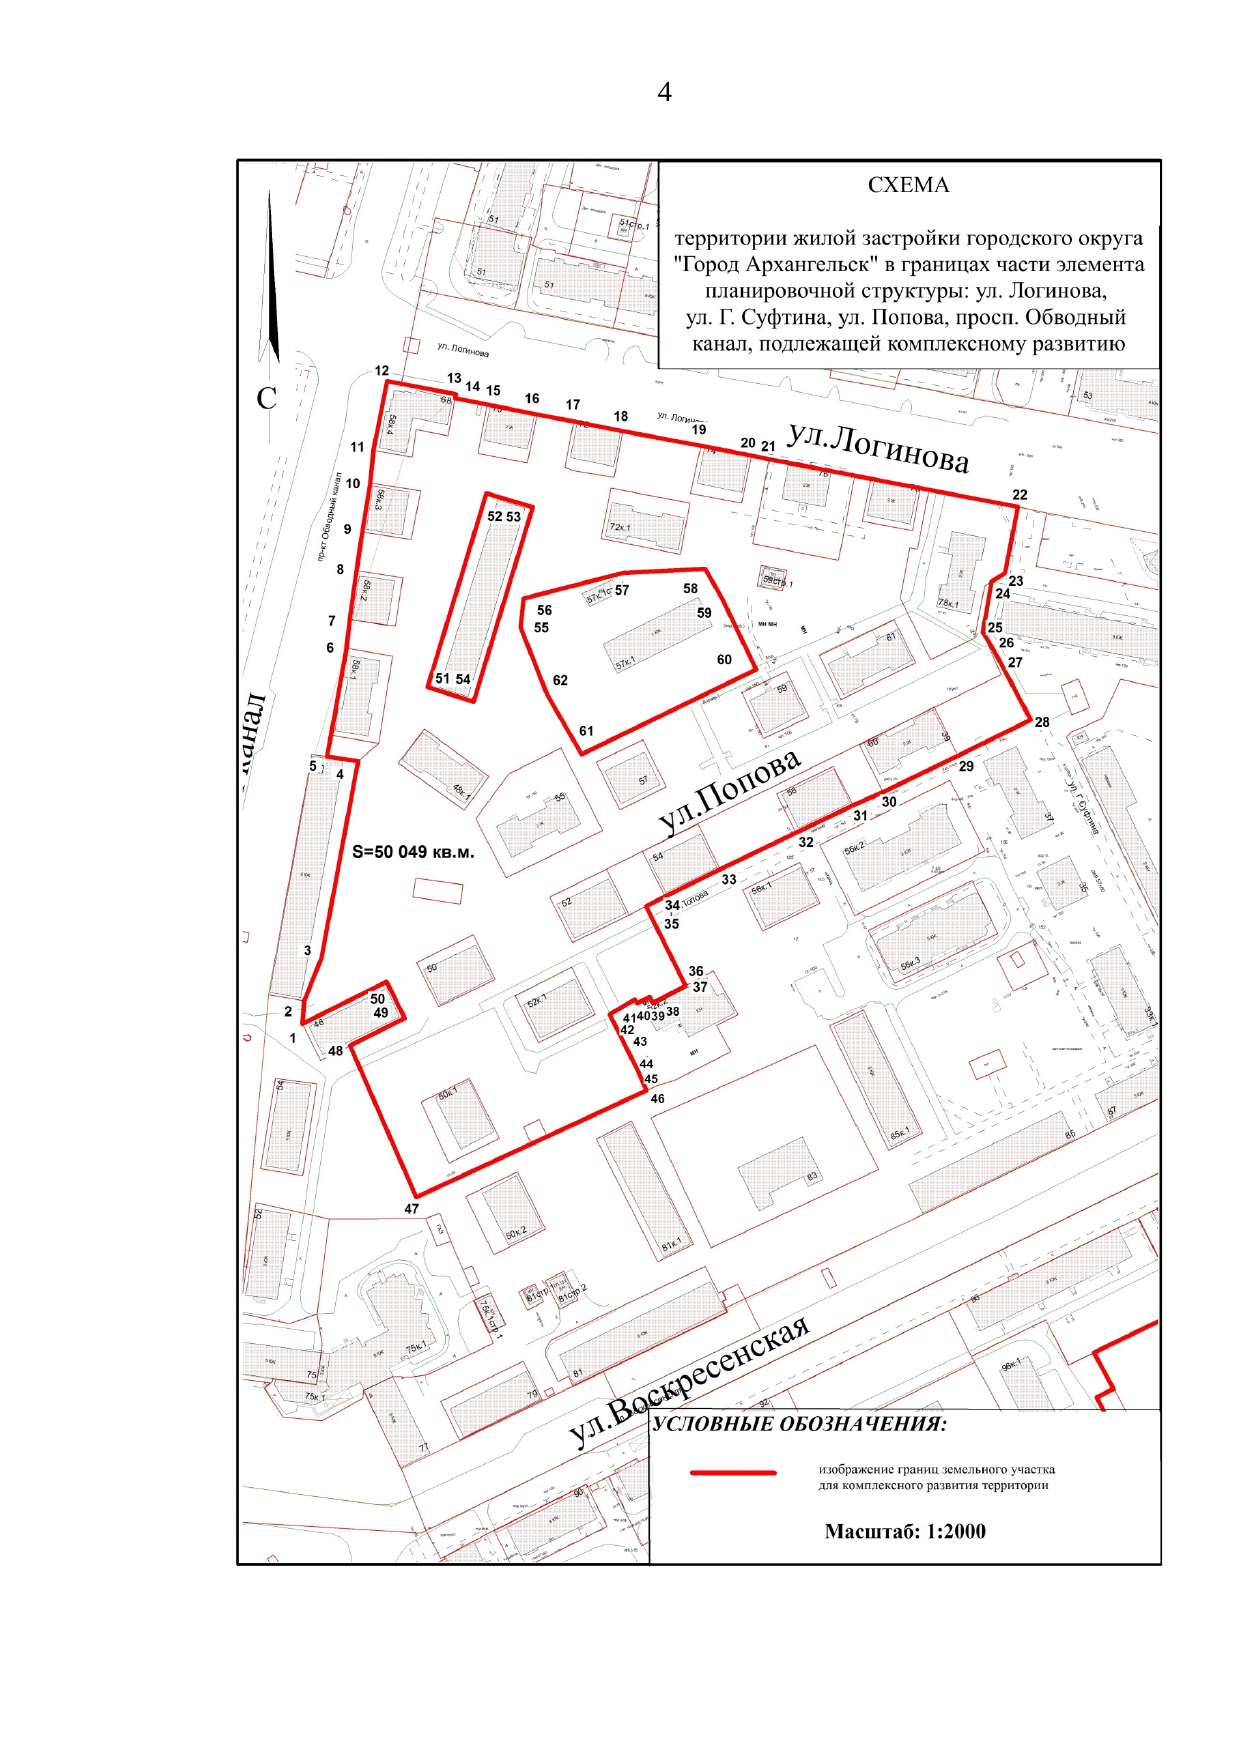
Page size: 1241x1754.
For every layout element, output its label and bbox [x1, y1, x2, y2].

picture [147, 132, 1178, 1591]
